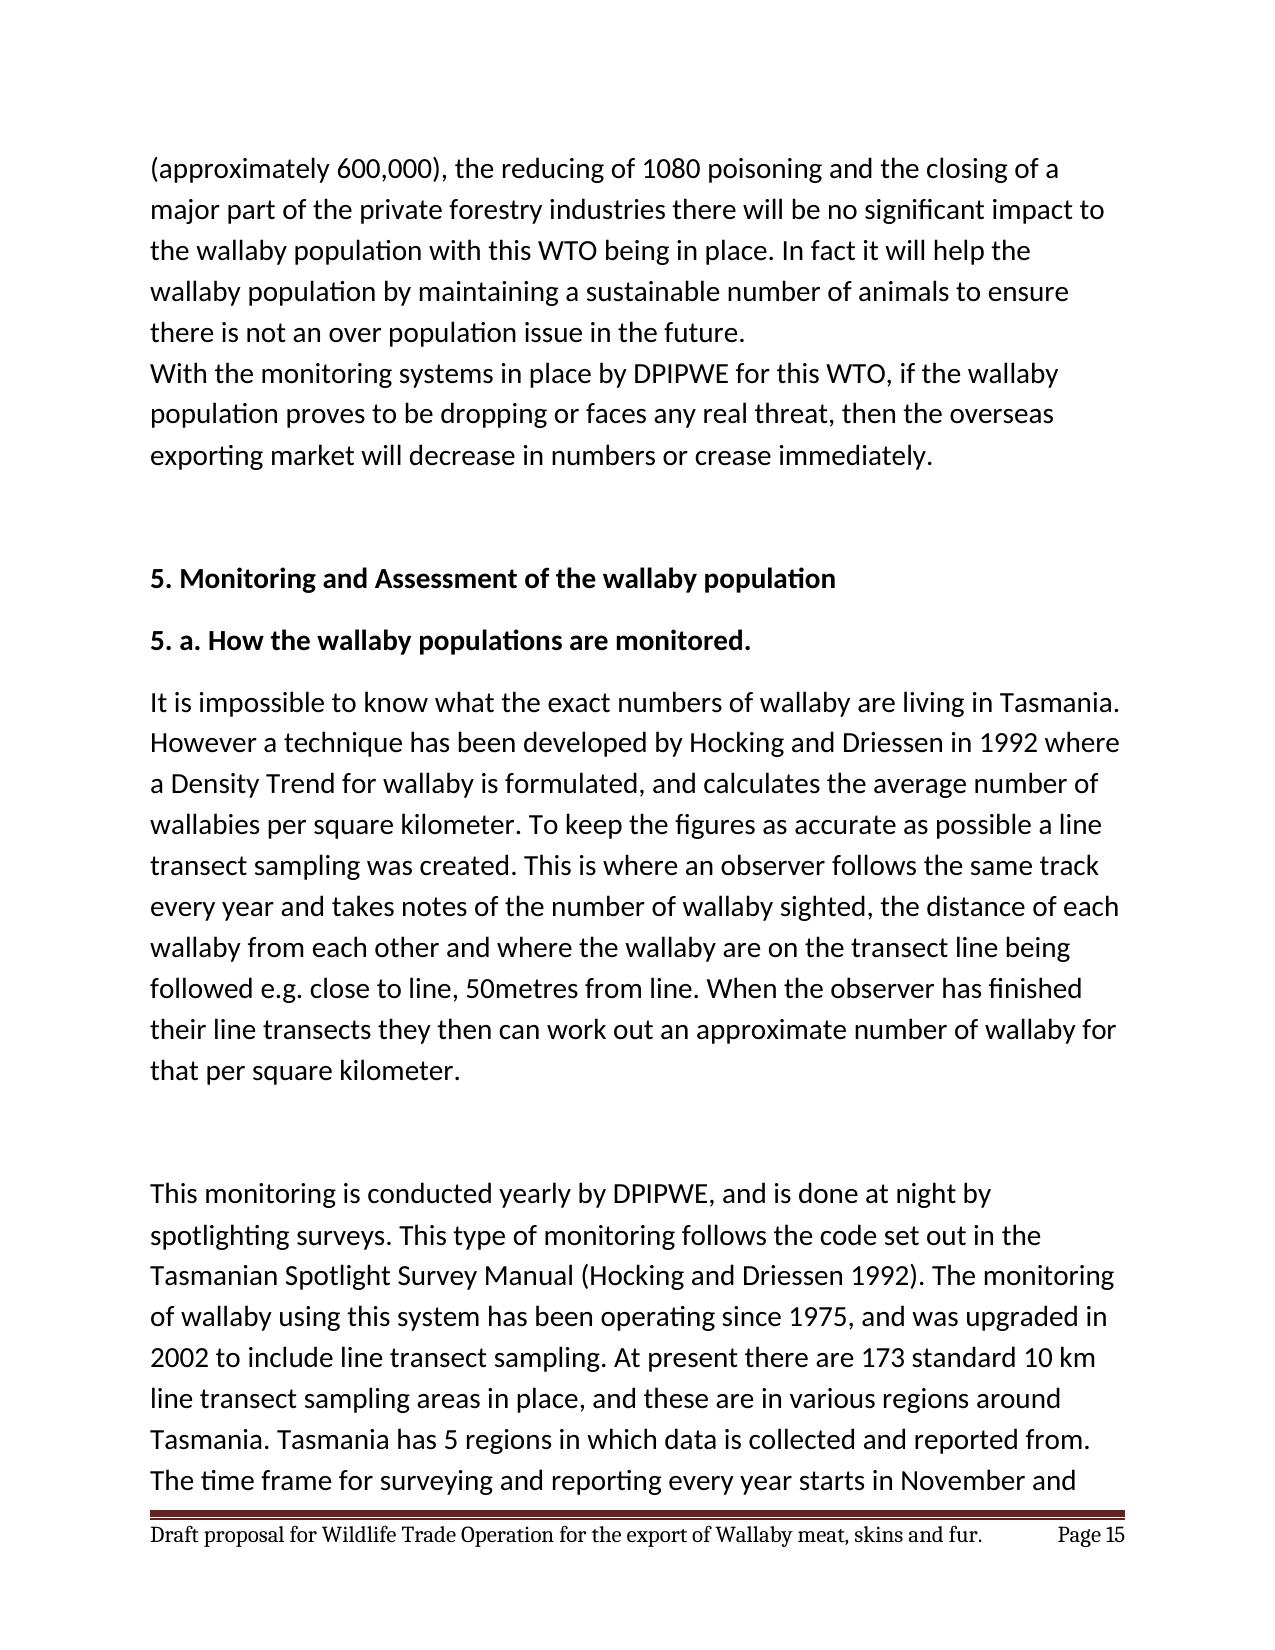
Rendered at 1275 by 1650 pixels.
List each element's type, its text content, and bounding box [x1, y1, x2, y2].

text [150, 1176, 1125, 1498]
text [150, 150, 1125, 349]
text 5. a. How the wallaby populations are monitored. [150, 622, 1125, 657]
text It is impossible to know what the exact numbers of wallaby are living in Tasmania. However a technique has been developed by Hocking and Driessen in 1992 where a Density Trend for wallaby is formulated, and calculates the average number of wallabies per square kilometer. To keep the figures as accurate as possible a line transect sampling was created. This is where an observer follows the same track every year and takes notes of the number of wallaby sighted, the distance of each wallaby from each other and where the wallaby are on the transect line being followed e.g. close to line, 50metres from line. When the observer has finished their line transects they then can work out an approximate number of wallaby for that per square kilometer. [150, 684, 1125, 1088]
text 5. Monitoring and Assessment of the wallaby population [150, 560, 1125, 596]
text With the monitoring systems in place by DPIPWE for this WTO, if the wallaby population proves to be dropping or faces any real threat, then the overseas exporting market will decrease in numbers or crease immediately. [150, 355, 1125, 472]
